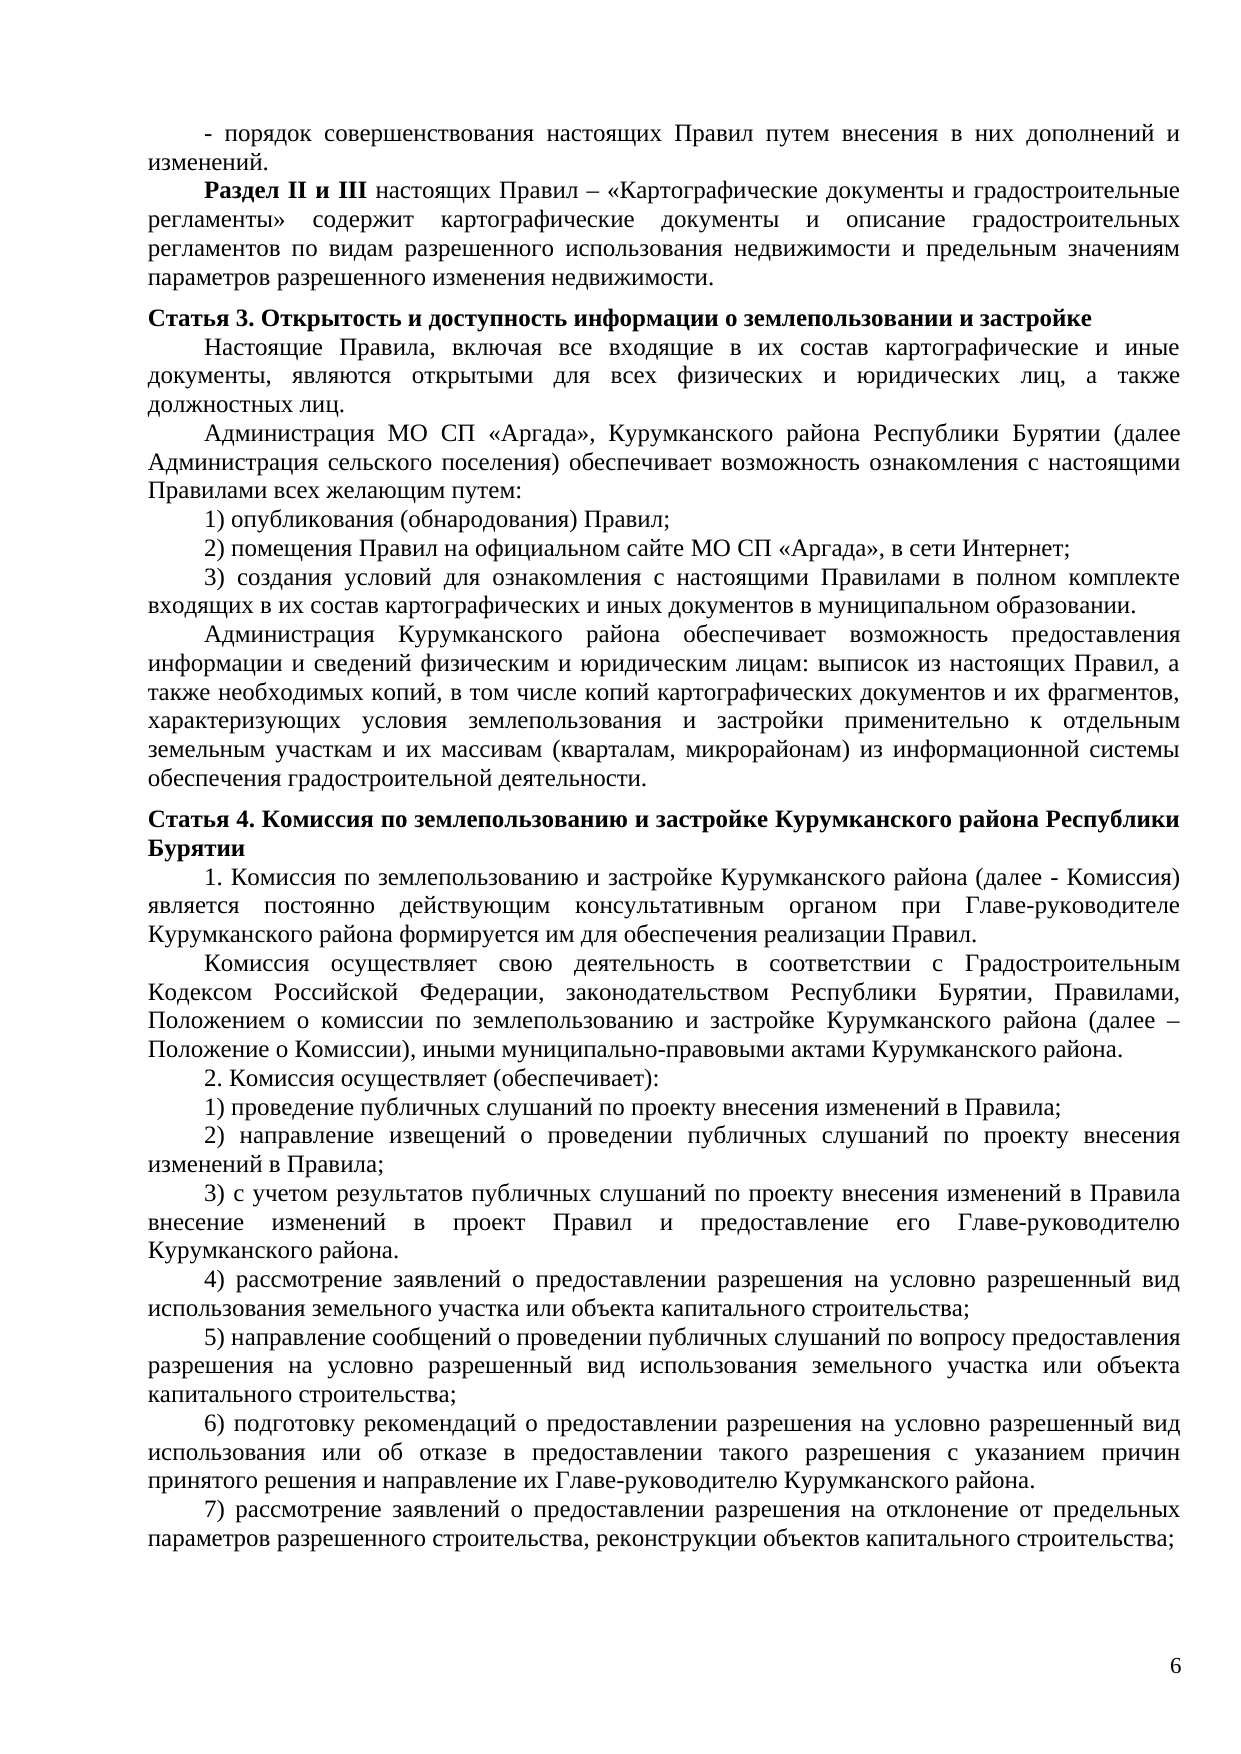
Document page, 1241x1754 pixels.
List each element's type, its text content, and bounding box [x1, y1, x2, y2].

text 5) направление сообщений о проведении публичных слушаний по вопросу предоставления разрешения на условно разрешенный вид использования земельного участка или объекта капитального строительства; [148, 1322, 1181, 1408]
text 3) создания условий для ознакомления с настоящими Правилами в полном комплекте входящих в их состав картографических и иных документов в муниципальном образовании. [148, 562, 1181, 619]
text 1) проведение публичных слушаний по проекту внесения изменений в Правила; [148, 1092, 1181, 1121]
text 2) направление извещений о проведении публичных слушаний по проекту внесения изменений в Правила; [148, 1121, 1181, 1178]
text 7) рассмотрение заявлений о предоставлении разрешения на отклонение от предельных параметров разрешенного строительства, реконструкции объектов капитального строительства; [148, 1494, 1181, 1552]
text 1. Комиссия по землепользованию и застройке Курумканского района (далее - Комиссия) является постоянно действующим консультативным органом при Главе-руководителе Курумканского района формируется им для обеспечения реализации Правил. [148, 862, 1181, 948]
text - порядок совершенствования настоящих Правил путем внесения в них дополнений и изменений. [148, 118, 1181, 176]
text 2. Комиссия осуществляет (обеспечивает): [148, 1063, 1181, 1092]
text 4) рассмотрение заявлений о предоставлении разрешения на условно разрешенный вид использования земельного участка или объекта капитального строительства; [148, 1264, 1181, 1322]
text Комиссия осуществляет свою деятельность в соответствии с Градостроительным Кодексом Российской Федерации, законодательством Республики Бурятии, Правилами, Положением о комиссии по землепользованию и застройке Курумканского района (далее – Положение о Комиссии), иными муниципально-правовыми актами Курумканского района. [148, 948, 1181, 1063]
text Администрация МО СП «Аргада», Курумканского района Республики Бурятии (далее Администрация сельского поселения) обеспечивает возможность ознакомления с настоящими Правилами всех желающим путем: [148, 418, 1181, 504]
text Настоящие Правила, включая все входящие в их состав картографические и иные документы, являются открытыми для всех физических и юридических лиц, а также должностных лиц. [148, 332, 1181, 418]
text Администрация Курумканского района обеспечивает возможность предоставления информации и сведений физическим и юридическим лицам: выписок из настоящих Правил, а также необходимых копий, в том числе копий картографических документов и их фрагментов, характеризующих условия землепользования и застройки применительно к отдельным земельным участкам и их массивам (кварталам, микрорайонам) из информационной системы обеспечения градостроительной деятельности. [148, 619, 1181, 792]
text 6) подготовку рекомендаций о предоставлении разрешения на условно разрешенный вид использования или об отказе в предоставлении такого разрешения с указанием причин принятого решения и направление их Главе-руководителю Курумканского района. [148, 1408, 1181, 1494]
text 1) опубликования (обнародования) Правил; [148, 504, 1181, 533]
text Статья 4. Комиссия по землепользованию и застройке Курумканского района Республики Бурятии [148, 804, 1181, 862]
text Раздел II и III настоящих Правил – «Картографические документы и градостроительные регламенты» содержит картографические документы и описание градостроительных регламентов по видам разрешенного использования недвижимости и предельным значениям параметров разрешенного изменения недвижимости. [148, 176, 1181, 291]
text 3) с учетом результатов публичных слушаний по проекту внесения изменений в Правила внесение изменений в проект Правил и предоставление его Главе-руководителю Курумканского района. [148, 1178, 1181, 1264]
text 2) помещения Правил на официальном сайте МО СП «Аргада», в сети Интернет; [148, 533, 1181, 562]
text Статья 3. Открытость и доступность информации о землепользовании и застройке [148, 303, 1181, 332]
